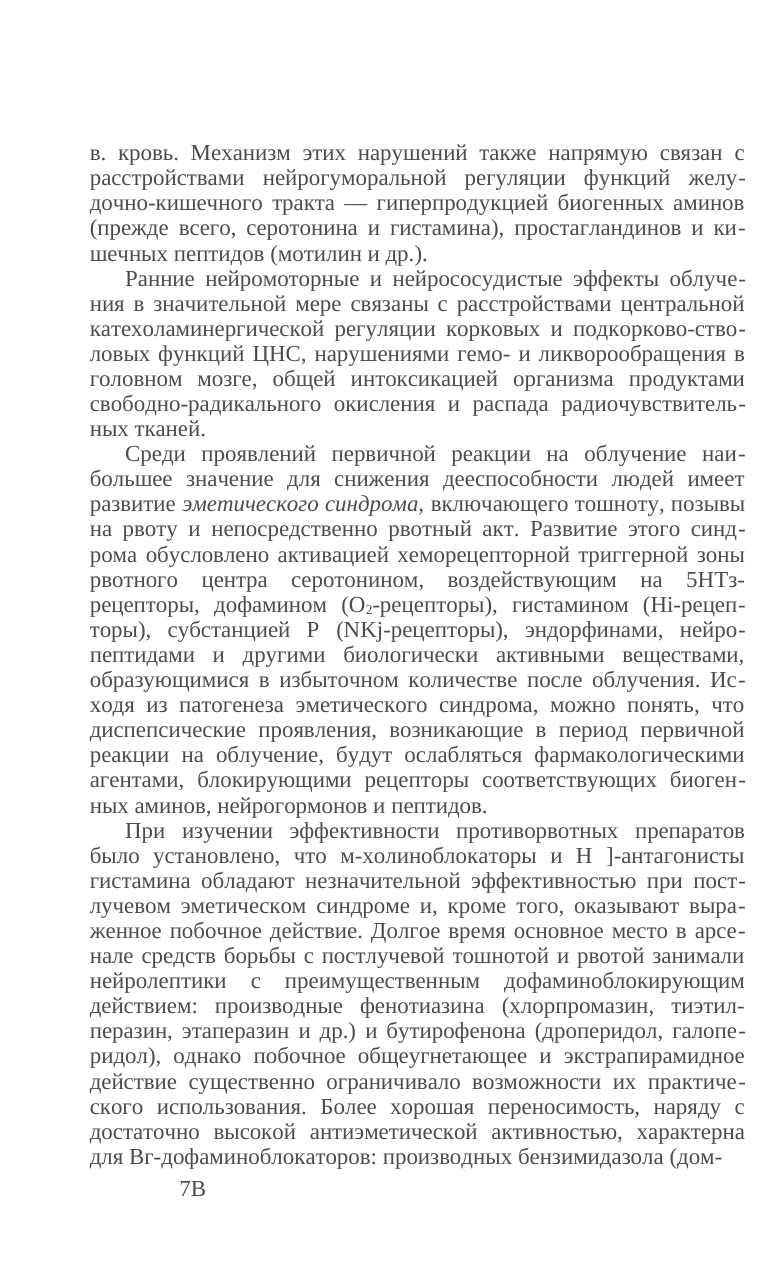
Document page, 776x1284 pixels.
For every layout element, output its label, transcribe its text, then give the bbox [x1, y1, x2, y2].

text Среди проявлений первичной реакции на облучение наибольшее значение для снижения дееспособности людей имеет развитие эметического синдрома, включающего тошноту, позывы на рвоту и непосредственно рвотный акт. Развитие этого синдрома обусловлено активацией хеморецепторной триггерной зоны рвотного центра серотонином, воздействующим на 5НТз- рецепторы, дофамином (О2-рецепторы), гистамином (Hi-рецепторы), субстанцией Р (NKj-рецепторы), эндорфинами, нейропептидами и другими биологически активными веществами, образующимися в избыточном количестве после облучения. Исходя из патогенеза эметического синдрома, можно понять, что диспепсические проявления, возникающие в период первичной реакции на облучение, будут ослабляться фармакологическими агентами, блокирующими рецепторы соответствующих биогенных аминов, нейрогормонов и пептидов. [89, 442, 746, 818]
text При изучении эффективности противорвотных препаратов было установлено, что м-холиноблокаторы и Н ]-антагонисты гистамина обладают незначительной эффективностью при постлучевом эметическом синдроме и, кроме того, оказывают выраженное побочное действие. Долгое время основное место в арсенале средств борьбы с постлучевой тошнотой и рвотой занимали нейролептики с преимущественным дофаминоблокирующим действием: производные фенотиазина (хлорпромазин, тиэтил- перазин, этаперазин и др.) и бутирофенона (дроперидол, галоперидол), однако побочное общеугнетающее и экстрапирамидное действие существенно ограничивало возможности их практического использования. Более хорошая переносимость, наряду с достаточно высокой антиэметической активностью, характерна для Вг-дофаминоблокаторов: производных бензимидазола (дом- [89, 818, 746, 1169]
text Ранние нейромоторные и нейрососудистые эффекты облучения в значительной мере связаны с расстройствами центральной катехоламинергической регуляции корковых и подкорково-стволовых функций ЦНС, нарушениями гемо- и ликворообращения в головном мозге, общей интоксикацией организма продуктами свободно-радикального окисления и распада радиочувствительных тканей. [89, 266, 746, 442]
text в. кровь. Механизм этих нарушений также напрямую связан с расстройствами нейрогуморальной регуляции функций желудочно-кишечного тракта — гиперпродукцией биогенных аминов (прежде всего, серотонина и гистамина), простагландинов и кишечных пептидов (мотилин и др.). [89, 141, 746, 266]
